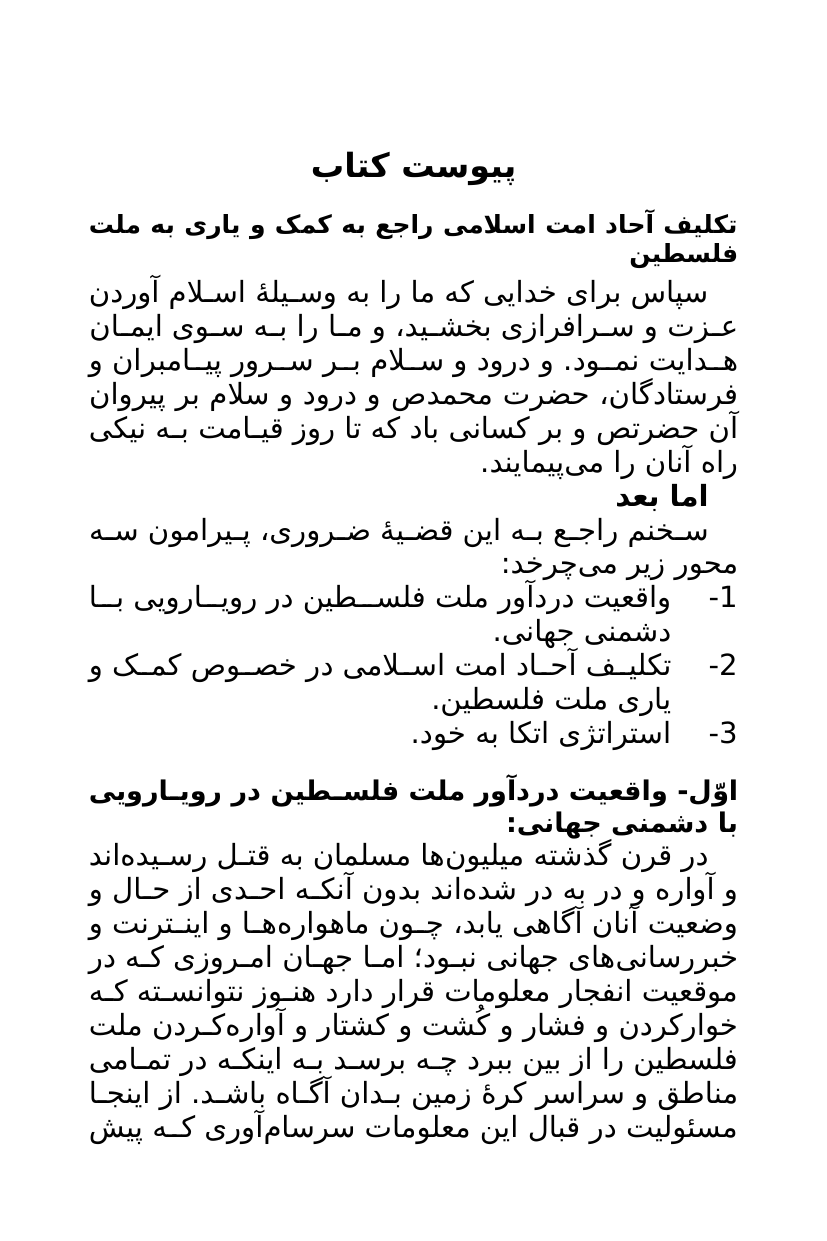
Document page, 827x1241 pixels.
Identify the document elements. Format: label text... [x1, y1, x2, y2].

text سخنم راجع به این قضیۀ ضروری، پیرامون سه محور زیر می‌چرخد: [89, 513, 738, 581]
text پیوست کتاب [89, 147, 738, 186]
text سپاس برای خدایی که ما را به وسیلۀ اسلام آوردن عزت و سرافرازی بخشید، و ما را به سوی ایمان هدایت نمود. و درود و سلام بر سرور پیامبران و فرستادگان، حضرت محمدص و درود و سلام بر پیروان آن حضرتص و بر کسانی باد که تا روز قیامت به نیکی راه آنان را می‌پیمایند. [89, 275, 738, 479]
list استراتژی اتکا به خود. [89, 717, 708, 751]
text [89, 839, 738, 1144]
text تکلیف آحاد امت اسلامی راجع به کمک و یاری به ملت فلسطین [89, 211, 738, 269]
text اوّل- واقعیت دردآور ملت فلسطین در رویارویی با دشمنی جهانی: [89, 776, 738, 839]
list واقعیت دردآور ملت فلسطین در رویارویی با دشمنی جهانی. [89, 581, 708, 649]
list تکلیف آحاد امت اسلامی در خصوص کمک و یاری ملت فلسطین. [89, 649, 708, 717]
text اما بعد [89, 479, 738, 513]
